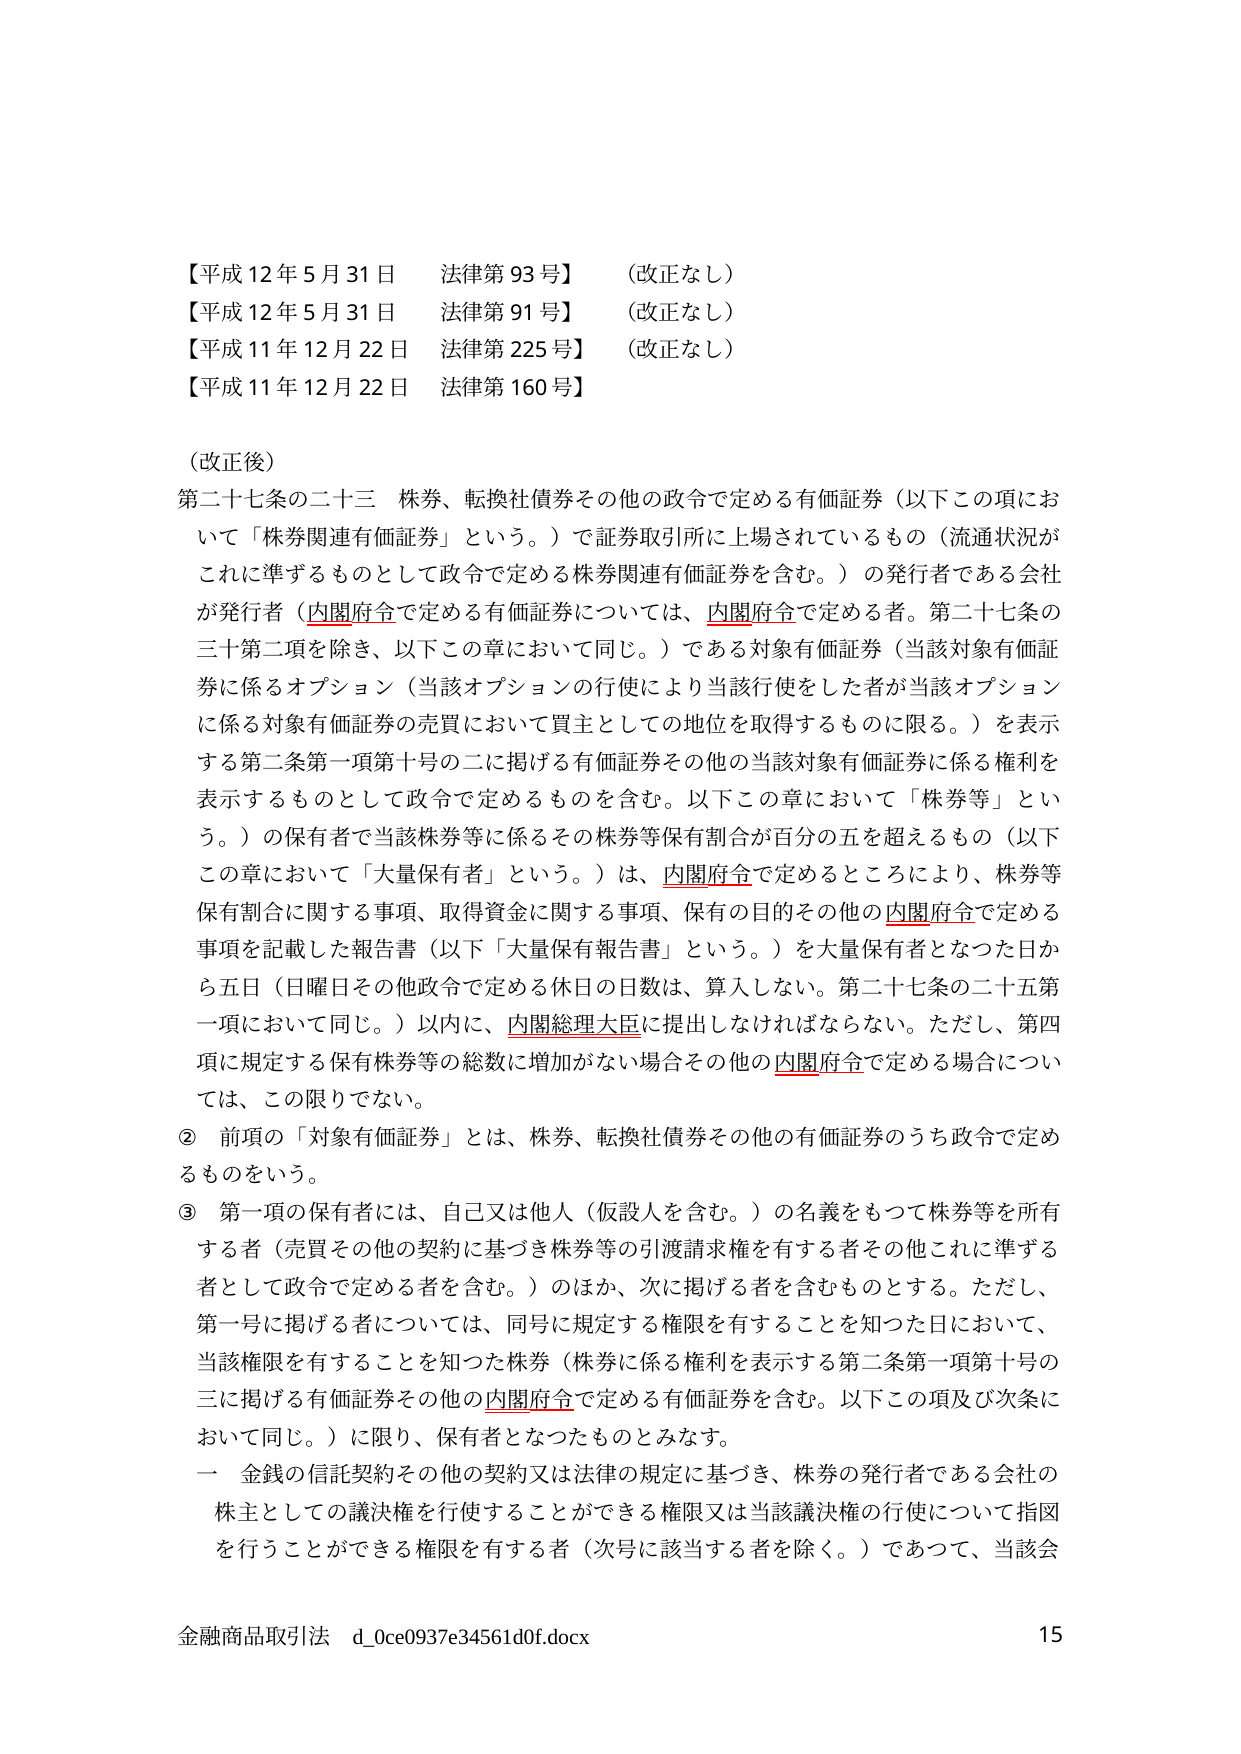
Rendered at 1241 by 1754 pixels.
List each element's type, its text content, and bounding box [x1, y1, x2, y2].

text （改正後） [177, 442, 1063, 479]
text 【平成11年12月22日 法律第225号】 （改正なし） [177, 329, 1063, 367]
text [177, 479, 1063, 1117]
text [196, 1454, 1063, 1567]
text 【平成12年5月31日 法律第93号】 （改正なし） [177, 254, 1063, 292]
text 【平成11年12月22日 法律第160号】 [177, 367, 1063, 404]
text 【平成12年5月31日 法律第91号】 （改正なし） [177, 292, 1063, 329]
text ③ 第一項の保有者には、自己又は他人（仮設人を含む。）の名義をもつて株券等を所有する者（売買その他の契約に基づき株券等の引渡請求権を有する者その他これに準ずる者として政令で定める者を含む。）のほか、次に掲げる者を含むものとする。ただし、第一号に掲げる者については、同号に規定する権限を有することを知つた日において、当該権限を有することを知つた株券（株券に係る権利を表示する第二条第一項第十号の三に掲げる有価証券その他の内閣府令で定める有価証券を含む。以下この項及び次条において同じ。）に限り、保有者となつたものとみなす。 [177, 1192, 1063, 1454]
text ② 前項の「対象有価証券」とは、株券、転換社債券その他の有価証券のうち政令で定めるものをいう。 [177, 1117, 1063, 1192]
